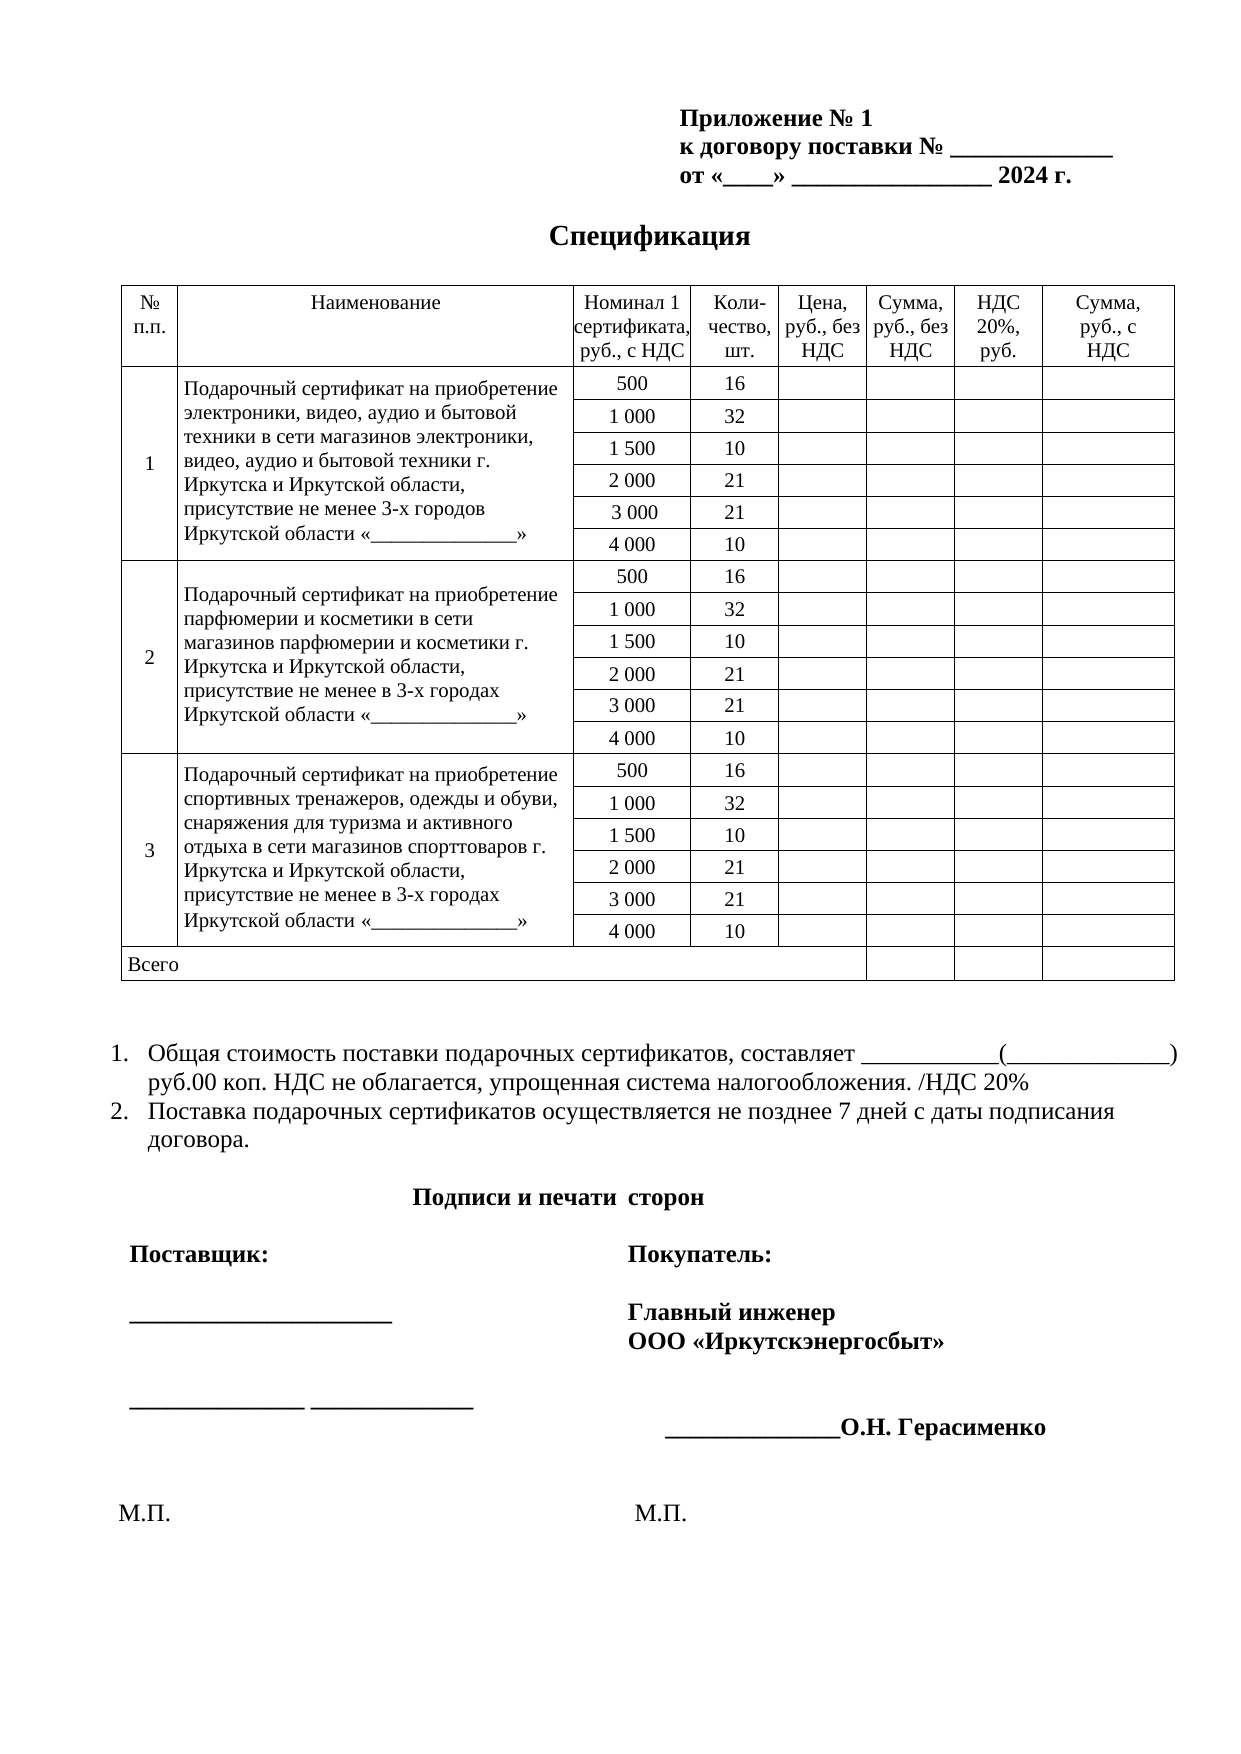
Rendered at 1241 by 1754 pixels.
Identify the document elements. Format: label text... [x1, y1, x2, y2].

table_cell [955, 400, 1042, 432]
table_cell [955, 367, 1042, 399]
table_cell [1043, 851, 1174, 882]
table_cell Подарочный сертификат на приобретение спортивных тренажеров, одежды и обуви, снаряжения для туризма и активного отдыха в сети магазинов спорттоваров г. Иркутска и Иркутской области, присутствие не менее в 3-х городах Иркутской области «______________» [178, 754, 573, 946]
table_header НДС 20%, руб. [955, 286, 1042, 366]
table_cell [1043, 561, 1174, 592]
table_cell 10 [691, 819, 778, 850]
table_cell 16 [691, 367, 778, 399]
table_cell [1043, 690, 1174, 721]
table_cell 500 [574, 561, 690, 592]
table_cell 2 000 [574, 465, 690, 496]
table_cell [779, 819, 866, 850]
table_cell [867, 529, 954, 559]
table_cell 16 [691, 754, 778, 786]
table_cell 2 000 [574, 851, 690, 882]
table_cell [779, 433, 866, 464]
table_header Сумма, руб., с НДС [1043, 286, 1174, 366]
table_cell [955, 722, 1042, 753]
table_cell 21 [691, 465, 778, 496]
table_header сторон Покупатель: Главный инженер ООО «Иркутскэнергосбыт» ______________О.Н. Герасименко [616, 1153, 1115, 1441]
table_cell [955, 561, 1042, 592]
table_cell [867, 626, 954, 657]
table_cell [1043, 722, 1174, 753]
table_cell [867, 658, 954, 689]
table_cell [779, 754, 866, 786]
table_cell 21 [691, 497, 778, 528]
table_cell [1043, 787, 1174, 818]
table_cell [1043, 367, 1174, 399]
table_cell [779, 626, 866, 657]
table_cell 21 [691, 658, 778, 689]
table_cell 1 [122, 367, 177, 559]
list Общая стоимость поставки подарочных сертификатов, составляет ___________(_____________) руб.00 коп. НДС не облагается, упрощенная система налогообложения. /НДС 20% [110, 1038, 1181, 1096]
table_cell [867, 787, 954, 818]
table_cell [955, 851, 1042, 882]
table_cell [867, 754, 954, 786]
table_cell 10 [691, 915, 778, 946]
table_cell 1 000 [574, 787, 690, 818]
table_cell 10 [691, 722, 778, 753]
table_cell 3 000 [574, 883, 690, 914]
table_cell 32 [691, 593, 778, 625]
table_cell [779, 690, 866, 721]
table_cell [1043, 819, 1174, 850]
table_header Номинал 1 сертификата, руб., с НДС [574, 286, 690, 366]
table_cell [1043, 433, 1174, 464]
table_cell [955, 626, 1042, 657]
table_cell Подарочный сертификат на приобретение электроники, видео, аудио и бытовой техники в сети магазинов электроники, видео, аудио и бытовой техники г. Иркутска и Иркутской области, присутствие не менее 3-х городов Иркутской области «______________» [178, 367, 573, 559]
table_cell [1043, 658, 1174, 689]
table_cell [1043, 465, 1174, 496]
table_header Подписи и печати Поставщик: _____________________ ______________ _____________ [118, 1153, 616, 1441]
table_cell 10 [691, 433, 778, 464]
table_cell [955, 465, 1042, 496]
table_cell [1043, 915, 1174, 946]
text М.П. М.П. [118, 1498, 1181, 1527]
table_cell 2 000 [574, 658, 690, 689]
table_header Сумма, руб., без НДС [867, 286, 954, 366]
table_cell [779, 529, 866, 559]
table_cell [1043, 529, 1174, 559]
table_cell [867, 497, 954, 528]
table_cell [955, 529, 1042, 559]
table_cell [1043, 497, 1174, 528]
table_cell 10 [691, 626, 778, 657]
table_cell [955, 754, 1042, 786]
table_cell [779, 465, 866, 496]
table_cell [867, 851, 954, 882]
table_cell Подарочный сертификат на приобретение парфюмерии и косметики в сети магазинов парфюмерии и косметики г. Иркутска и Иркутской области, присутствие не менее в 3-х городах Иркутской области «______________» [178, 561, 573, 753]
table_cell 21 [691, 883, 778, 914]
table_cell [867, 819, 954, 850]
table_cell [779, 787, 866, 818]
table_cell [955, 497, 1042, 528]
table_cell [779, 915, 866, 946]
table_cell 1 000 [574, 593, 690, 625]
table_cell [867, 722, 954, 753]
table_cell [955, 947, 1042, 980]
table_cell [867, 947, 954, 980]
table_cell [867, 367, 954, 399]
text Приложение № 1 [679, 103, 1181, 131]
table_cell [955, 819, 1042, 850]
table_cell [1043, 883, 1174, 914]
table_cell 4 000 [574, 529, 690, 559]
table_cell 21 [691, 690, 778, 721]
table_header Наименование [178, 286, 573, 366]
table_cell [779, 658, 866, 689]
table_cell [779, 593, 866, 625]
table_cell [867, 400, 954, 432]
table_header Цена, руб., без НДС [779, 286, 866, 366]
table_cell [867, 593, 954, 625]
table_cell [955, 593, 1042, 625]
table_cell [1043, 626, 1174, 657]
table_cell [779, 851, 866, 882]
table_cell 1 000 [574, 400, 690, 432]
table_header № п.п. [122, 286, 177, 366]
table_cell [955, 787, 1042, 818]
table_cell 10 [691, 529, 778, 559]
table_cell [779, 497, 866, 528]
table_cell [955, 690, 1042, 721]
table_cell 500 [574, 754, 690, 786]
table_cell [867, 465, 954, 496]
table_cell [779, 400, 866, 432]
text от «____» ________________ 2024 г. [679, 160, 1181, 189]
table_cell 2 [122, 561, 177, 753]
table_cell 3 000 [574, 690, 690, 721]
table_cell 500 [574, 367, 690, 399]
table_cell [867, 690, 954, 721]
table_header Коли-чество, шт. [691, 286, 778, 366]
table_cell [1043, 400, 1174, 432]
table_cell 21 [691, 851, 778, 882]
table_cell [867, 433, 954, 464]
table_cell [1043, 593, 1174, 625]
table_cell 1 500 [574, 819, 690, 850]
table_cell [779, 367, 866, 399]
table_cell [779, 722, 866, 753]
table_cell [1043, 754, 1174, 786]
table_cell 1 500 [574, 626, 690, 657]
table_cell 3 [122, 754, 177, 946]
text к договору поставки № _____________ [679, 131, 1181, 160]
table_cell 4 000 [574, 722, 690, 753]
text Спецификация [118, 218, 1181, 251]
table_cell [955, 433, 1042, 464]
table_cell [955, 883, 1042, 914]
table_cell [867, 883, 954, 914]
table_cell 3 000 [574, 497, 690, 528]
table_cell [867, 561, 954, 592]
table_cell 32 [691, 400, 778, 432]
table_cell [955, 915, 1042, 946]
table_cell 32 [691, 787, 778, 818]
list Поставка подарочных сертификатов осуществляется не позднее 7 дней с даты подписания договора. [110, 1096, 1181, 1153]
table_cell [1043, 947, 1174, 980]
table_cell 16 [691, 561, 778, 592]
table_cell [779, 883, 866, 914]
table_cell [779, 561, 866, 592]
table_cell 1 500 [574, 433, 690, 464]
table_cell [955, 658, 1042, 689]
table_cell [867, 915, 954, 946]
table_cell 4 000 [574, 915, 690, 946]
table_cell Всего [122, 947, 866, 980]
